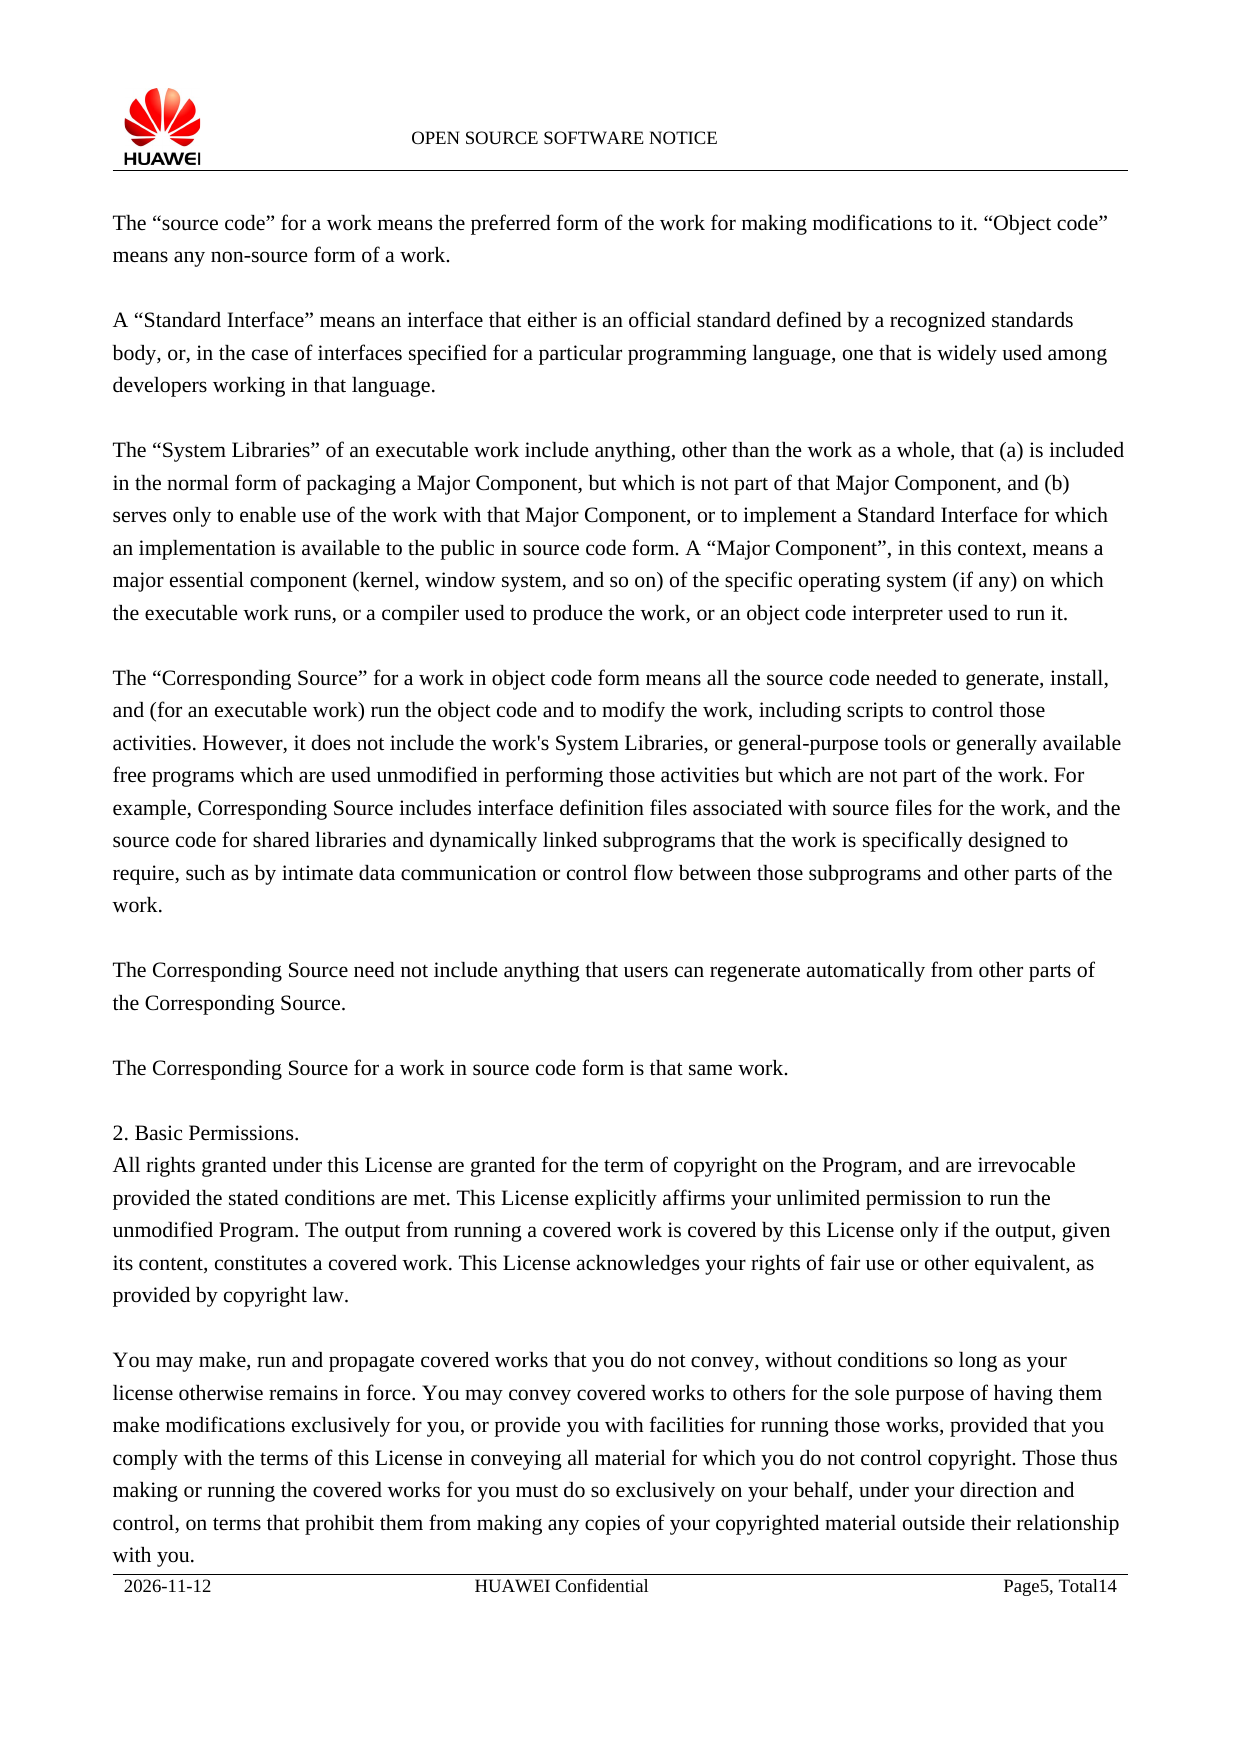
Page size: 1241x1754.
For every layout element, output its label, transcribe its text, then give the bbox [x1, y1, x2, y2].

picture [124, 88, 201, 165]
